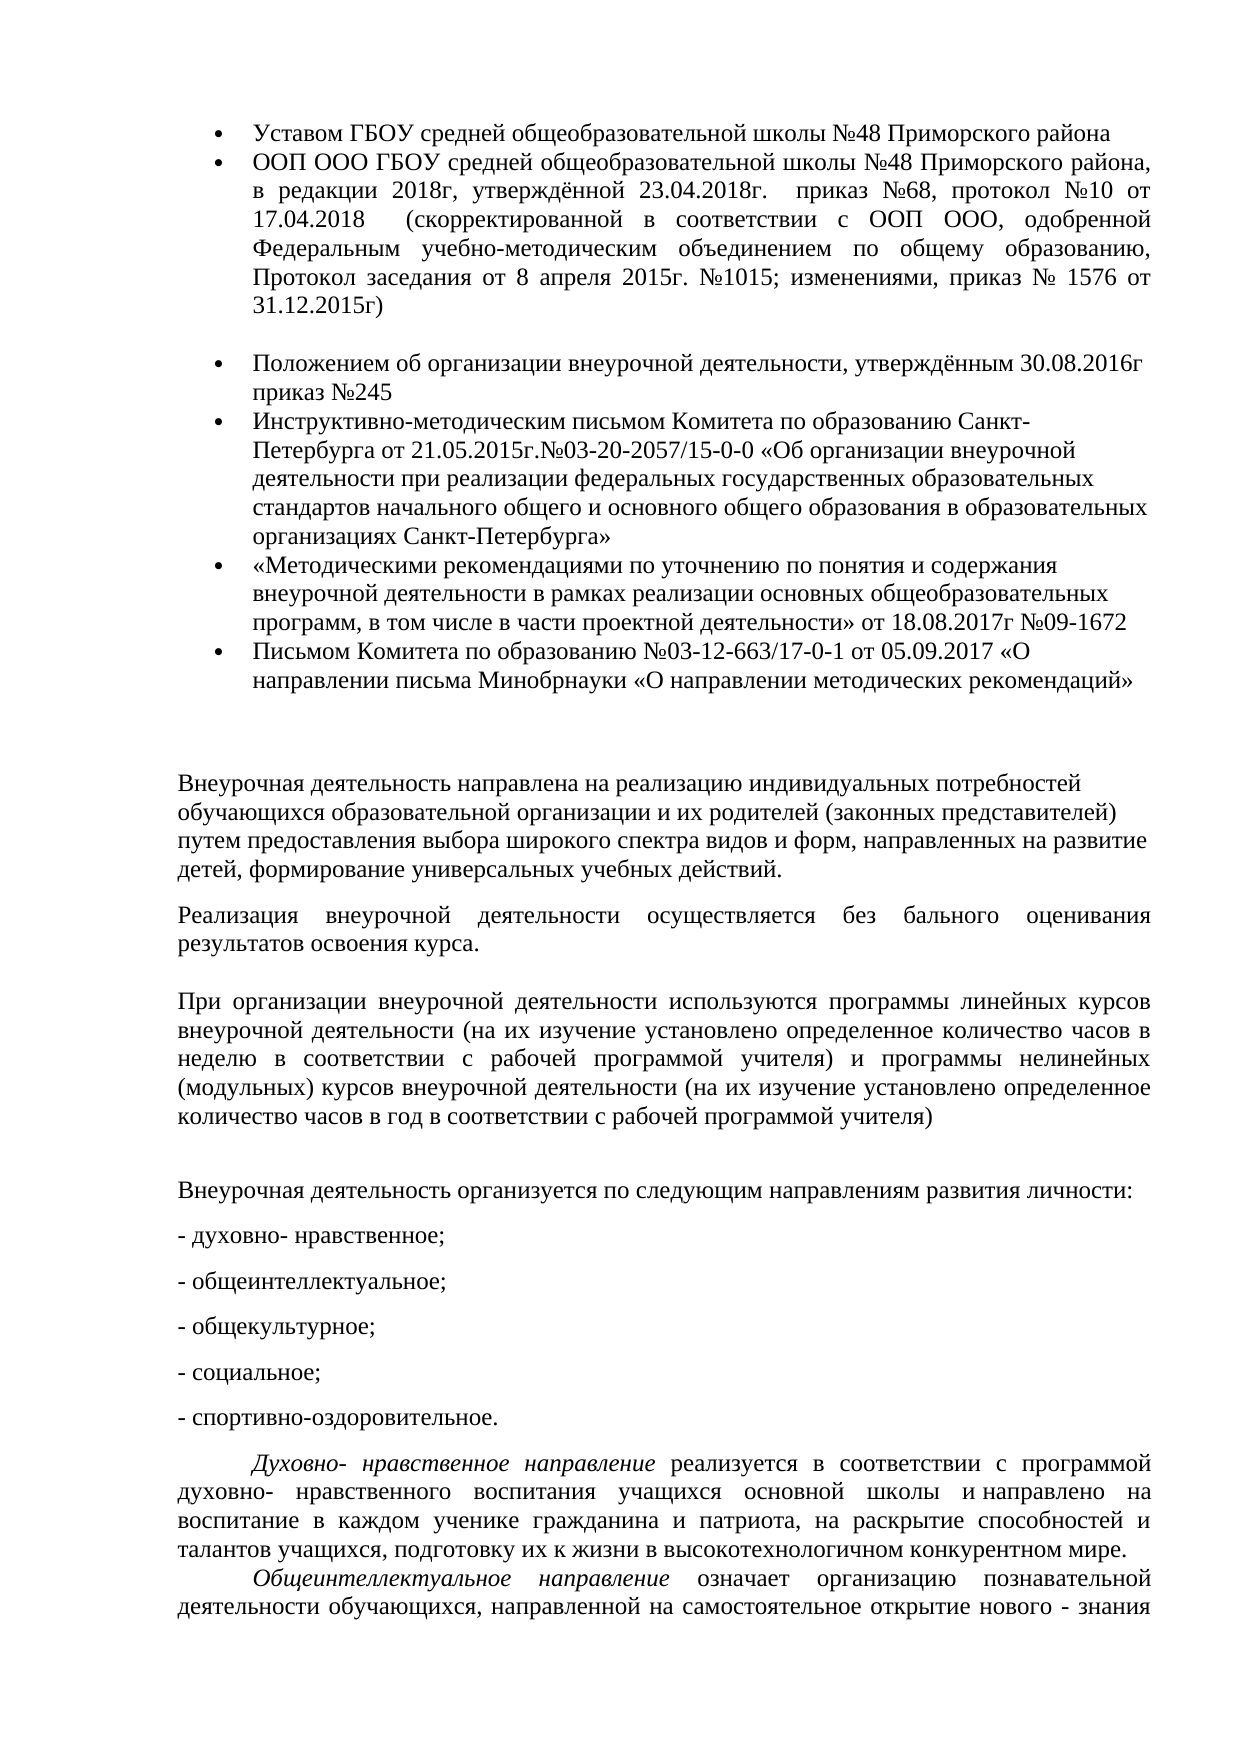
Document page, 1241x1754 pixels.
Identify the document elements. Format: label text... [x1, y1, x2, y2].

text - духовно- нравственное; [177, 1453, 1152, 1481]
list ООП ООО одобренной Федеральным учебно-методическим объединением по общему образованию, Протокол заседания от 8 апреля 2015г. №1015 (с изменениями, приказ № 1576 от 31.12.2015г) [215, 118, 1152, 204]
text - общекультурное; [177, 1543, 1152, 1572]
text - общеинтеллектуальное; [177, 1498, 1152, 1527]
list «Методическими рекомендациями по уточнению по понятия и содержания внеурочной деятельности в рамках реализации основных общеобразовательных программ, в том числе в части проектной деятельности» от 18.08.2017г №09-1672 [215, 753, 1152, 839]
text - социальное; [177, 1589, 1152, 1618]
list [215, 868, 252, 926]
list Уставом ГБОУ средней общеобразовательной школы №48 Приморского района [215, 233, 1152, 262]
list Положением об организации внеурочной деятельности, утверждённым 30.08.2016г приказ №245 [215, 493, 1152, 551]
list Инструктивно-методическим письмом Комитета по образованию Санкт-Петербурга от 21.05.2015г.№03-20-2057/15-0-0 «Об организации внеурочной деятельности при реализации федеральных государственных образовательных стандартов начального общего и основного общего образования в образовательных организациях Санкт-Петербурга» [215, 580, 1152, 723]
text Реализация внеурочной деятельности осуществляется без бального оценивания результатов освоения курса. [177, 1132, 1152, 1189]
text Внеурочная деятельность организуется по следующим направлениям развития личности: [177, 1407, 1152, 1436]
text Внеурочная деятельность направлена на реализацию индивидуальных потребностей обучающихся образовательной организации и их родителей (законных представителей) путем предоставления выбора широкого спектра видов и форм, направленных на развитие детей, формирование универсальных учебных действий. [177, 1000, 1152, 1115]
list ООП ООО ГБОУ средней общеобразовательной школы №48 Приморского района, в редакции 2018г, утверждённой 23.04.2018г. приказ №68, протокол №10 от 17.04.2018 (скорректированной в соответствии с ООП ООО, одобренной Федеральным учебно-методическим объединением по общему образованию, Протокол заседания от 8 апреля 2015г. №1015; изменениями, приказ № 1576 от 31.12.2015г) [215, 291, 1152, 464]
text При организации внеурочной деятельности используются программы линейных курсов внеурочной деятельности (на их изучение установлено определенное количество часов в неделю в соответствии с рабочей программой учителя) и программы нелинейных (модульных) курсов внеурочной деятельности (на их изучение установлено определенное количество часов в год в соответствии с рабочей программой учителя) [177, 1218, 1152, 1362]
